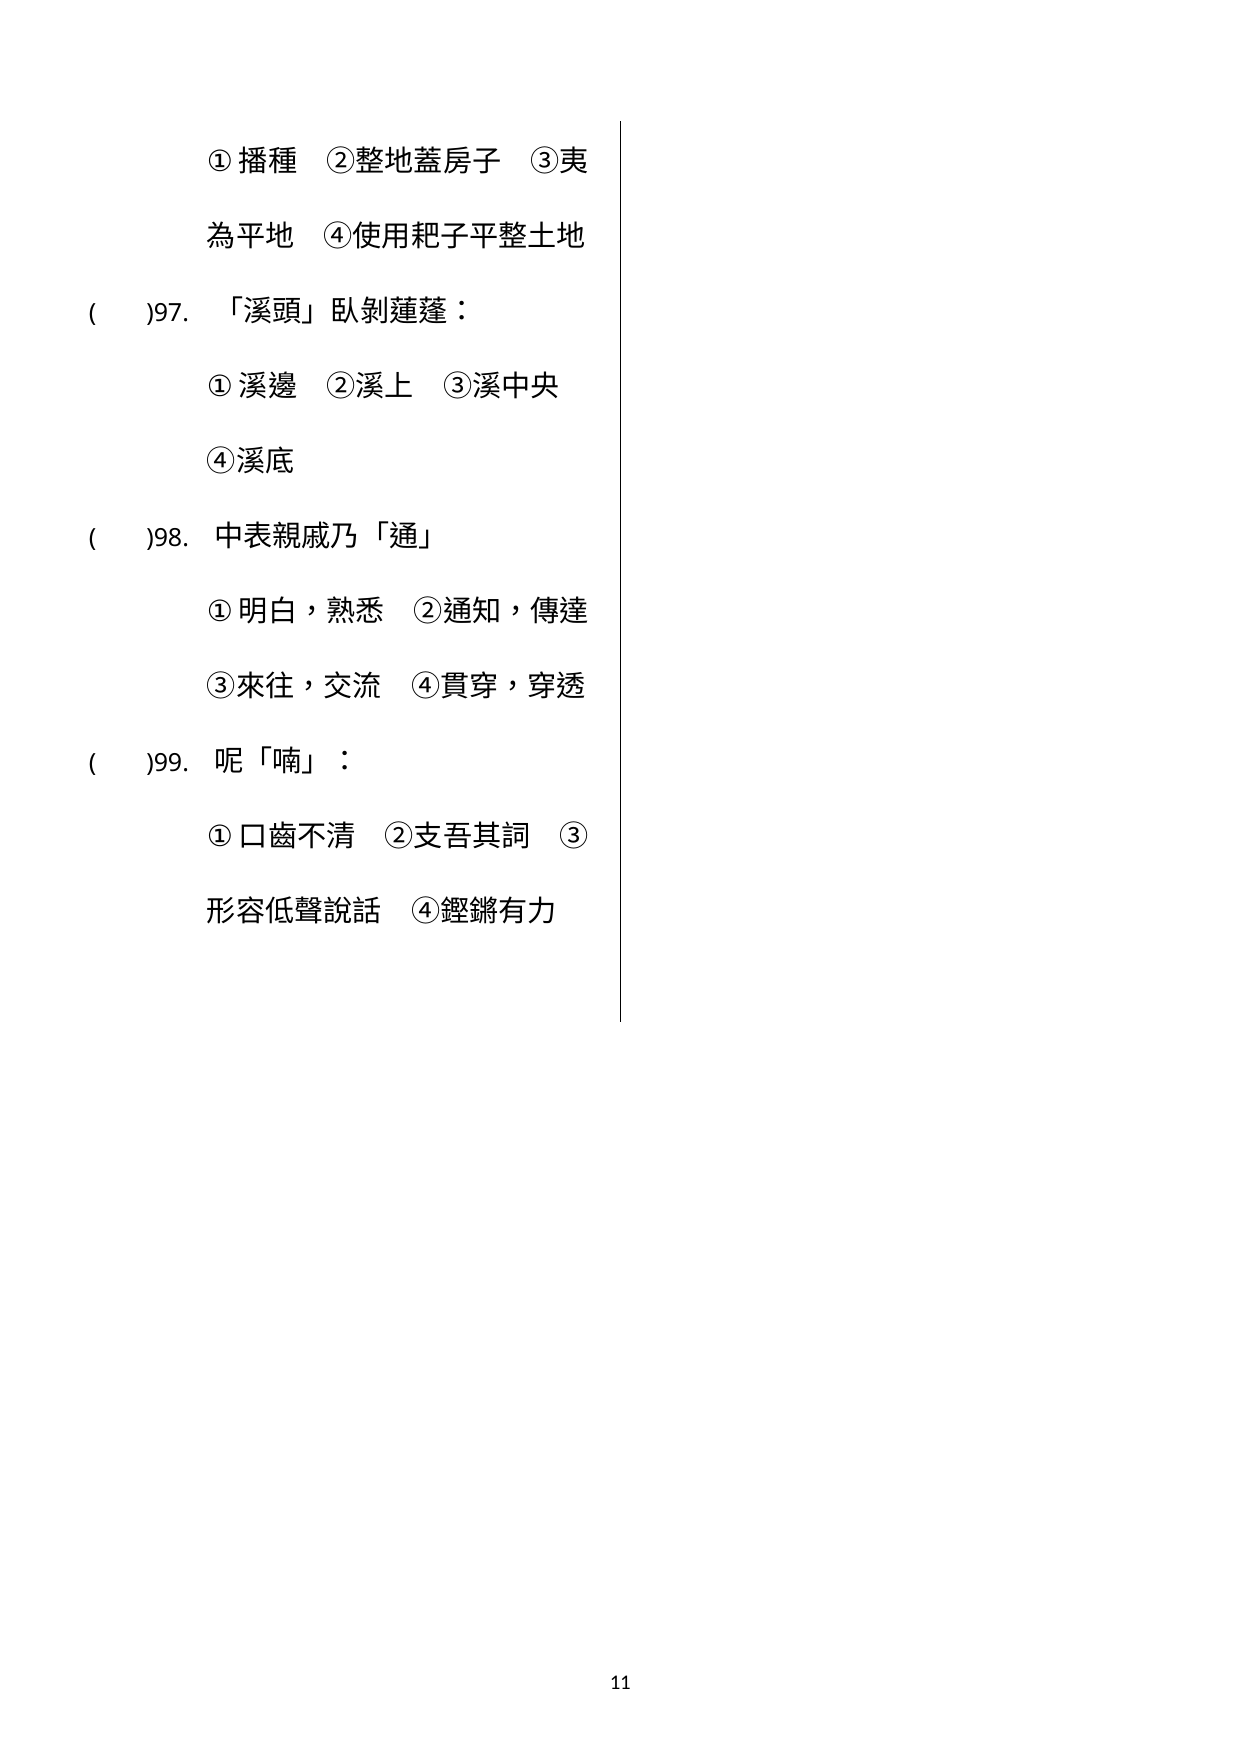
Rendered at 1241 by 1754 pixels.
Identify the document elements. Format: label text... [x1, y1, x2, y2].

text ( )96. 「耙地」的意思是什麼？ ①播種 ②整地蓋房子 ③夷為平地 ④使用耙子平整土地 [88, 121, 598, 271]
text ( )99. 呢「喃」： ①口齒不清 ②支吾其詞 ③形容低聲說話 ④鏗鏘有力 [88, 721, 598, 946]
text ( )98. 中表親戚乃「通」 ①明白，熟悉 ②通知，傳達 ③來往，交流 ④貫穿，穿透 [88, 496, 598, 721]
text ( )97. 「溪頭」臥剝蓮蓬： ①溪邊 ②溪上 ③溪中央 ④溪底 [88, 271, 598, 496]
